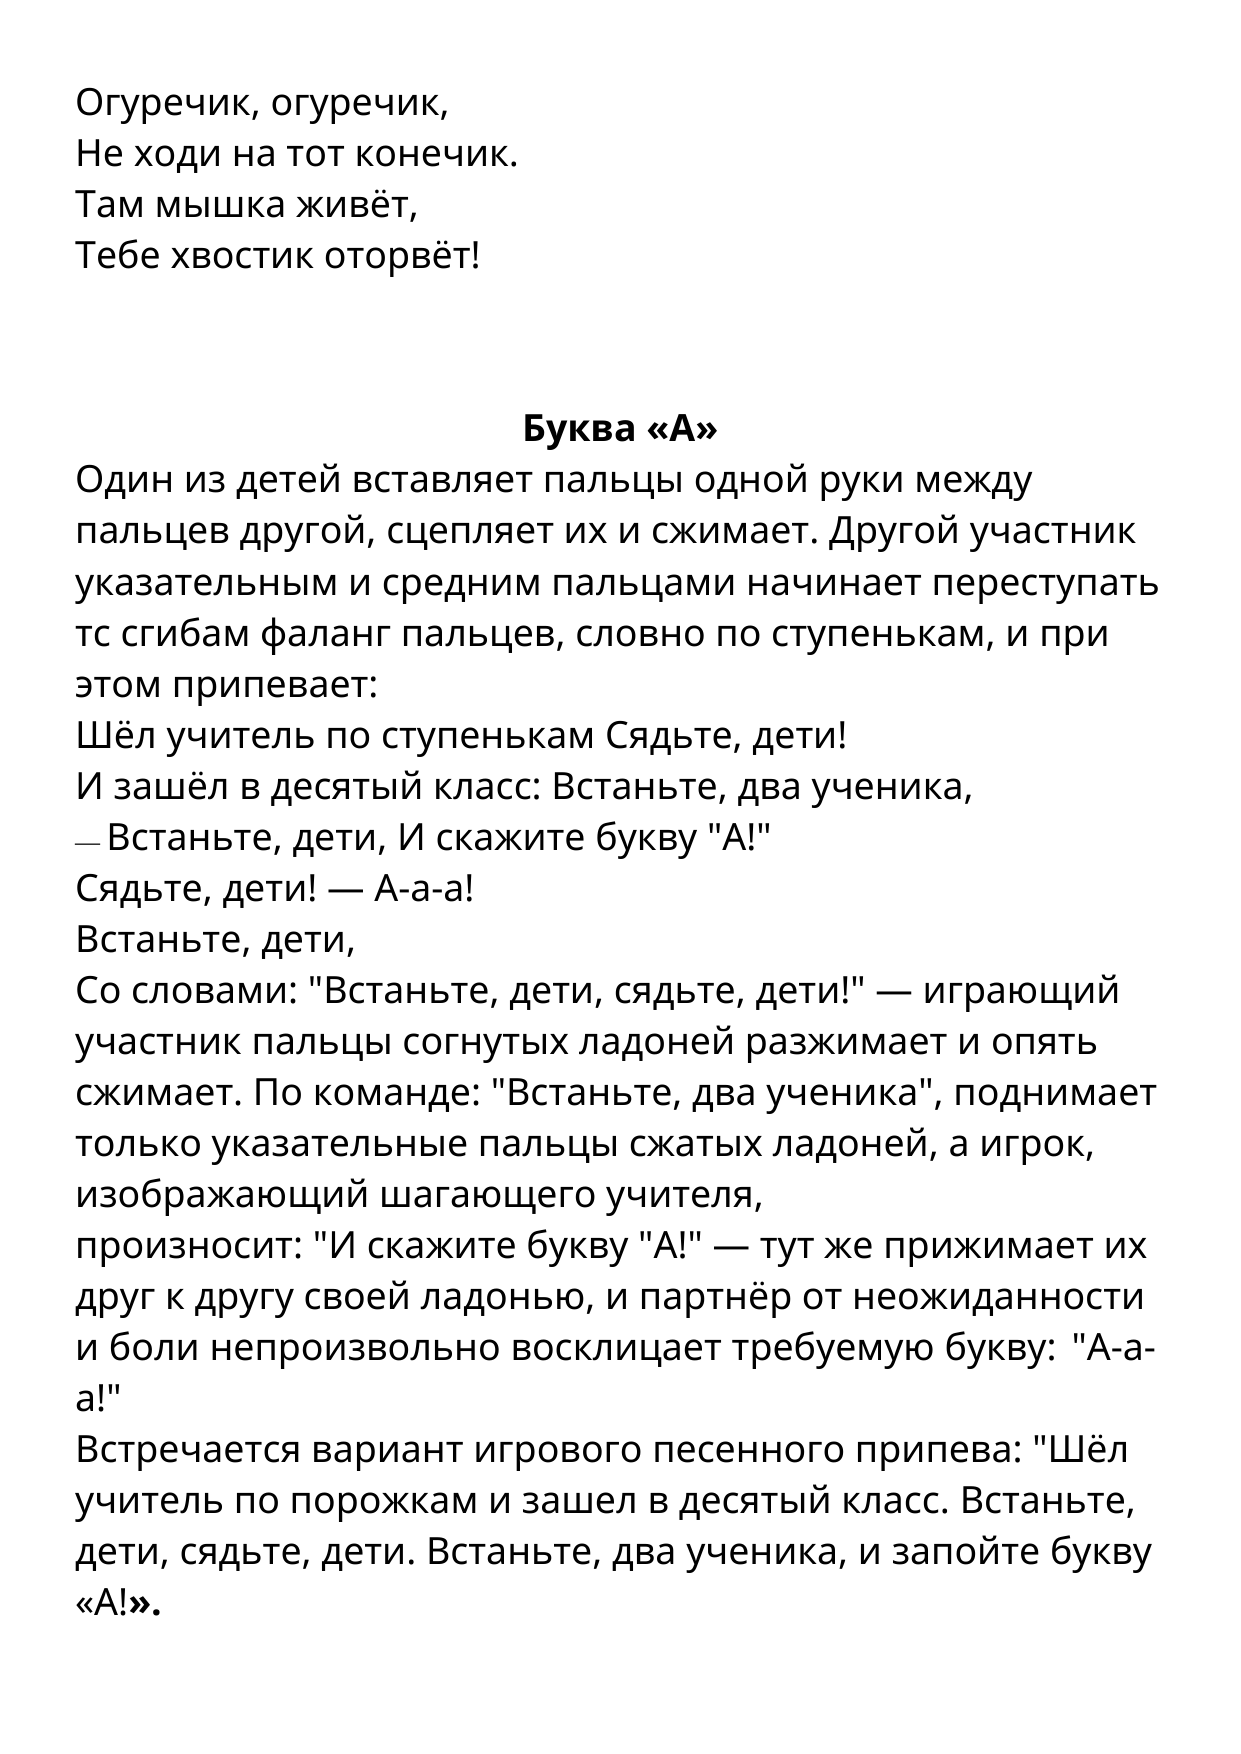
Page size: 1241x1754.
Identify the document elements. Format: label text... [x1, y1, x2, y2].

text — Встаньте, дети, И скажите букву "А!" [75, 810, 1165, 861]
text произносит: "И скажите букву "А!" — тут же прижимает их друг к другу своей ладонью, и партнёр от неожиданности и боли непроизвольно восклицает требуемую букву: "А-а-а!" [75, 1218, 1165, 1422]
text Тебе хвостик оторвёт! [75, 228, 1165, 279]
text Один из детей вставляет пальцы одной руки между пальцев другой, сцепляет их и сжимает. Другой участник указательным и средним пальцами начинает переступать тс сгибам фаланг пальцев, словно по ступенькам, и при этом припевает: [75, 453, 1165, 708]
text Там мышка живёт, [75, 177, 1165, 228]
text Огуречик, огуречик, [75, 75, 1165, 126]
text Со словами: "Встаньте, дети, сядьте, дети!" — играющий участник пальцы согнутых ладоней разжимает и опять сжимает. По команде: "Встаньте, два ученика", поднимает только указательные пальцы сжатых ладоней, а игрок, изображающий шагающего учителя, [75, 963, 1165, 1218]
text Встречается вариант игрового песенного припева: "Шёл учитель по порожкам и зашел в десятый класс. Встаньте, дети, сядьте, дети. Встаньте, два ученика, и запойте букву «А!». [75, 1422, 1165, 1627]
text Встаньте, дети, [75, 912, 1165, 963]
text Не ходи на тот конечик. [75, 126, 1165, 177]
text Буква «А» [75, 402, 1165, 453]
text Шёл учитель по ступенькам Сядьте, дети! [75, 708, 1165, 759]
text И зашёл в десятый класс: Встаньте, два ученика, [75, 759, 1165, 810]
text Сядьте, дети! — А-а-а! [75, 861, 1165, 912]
